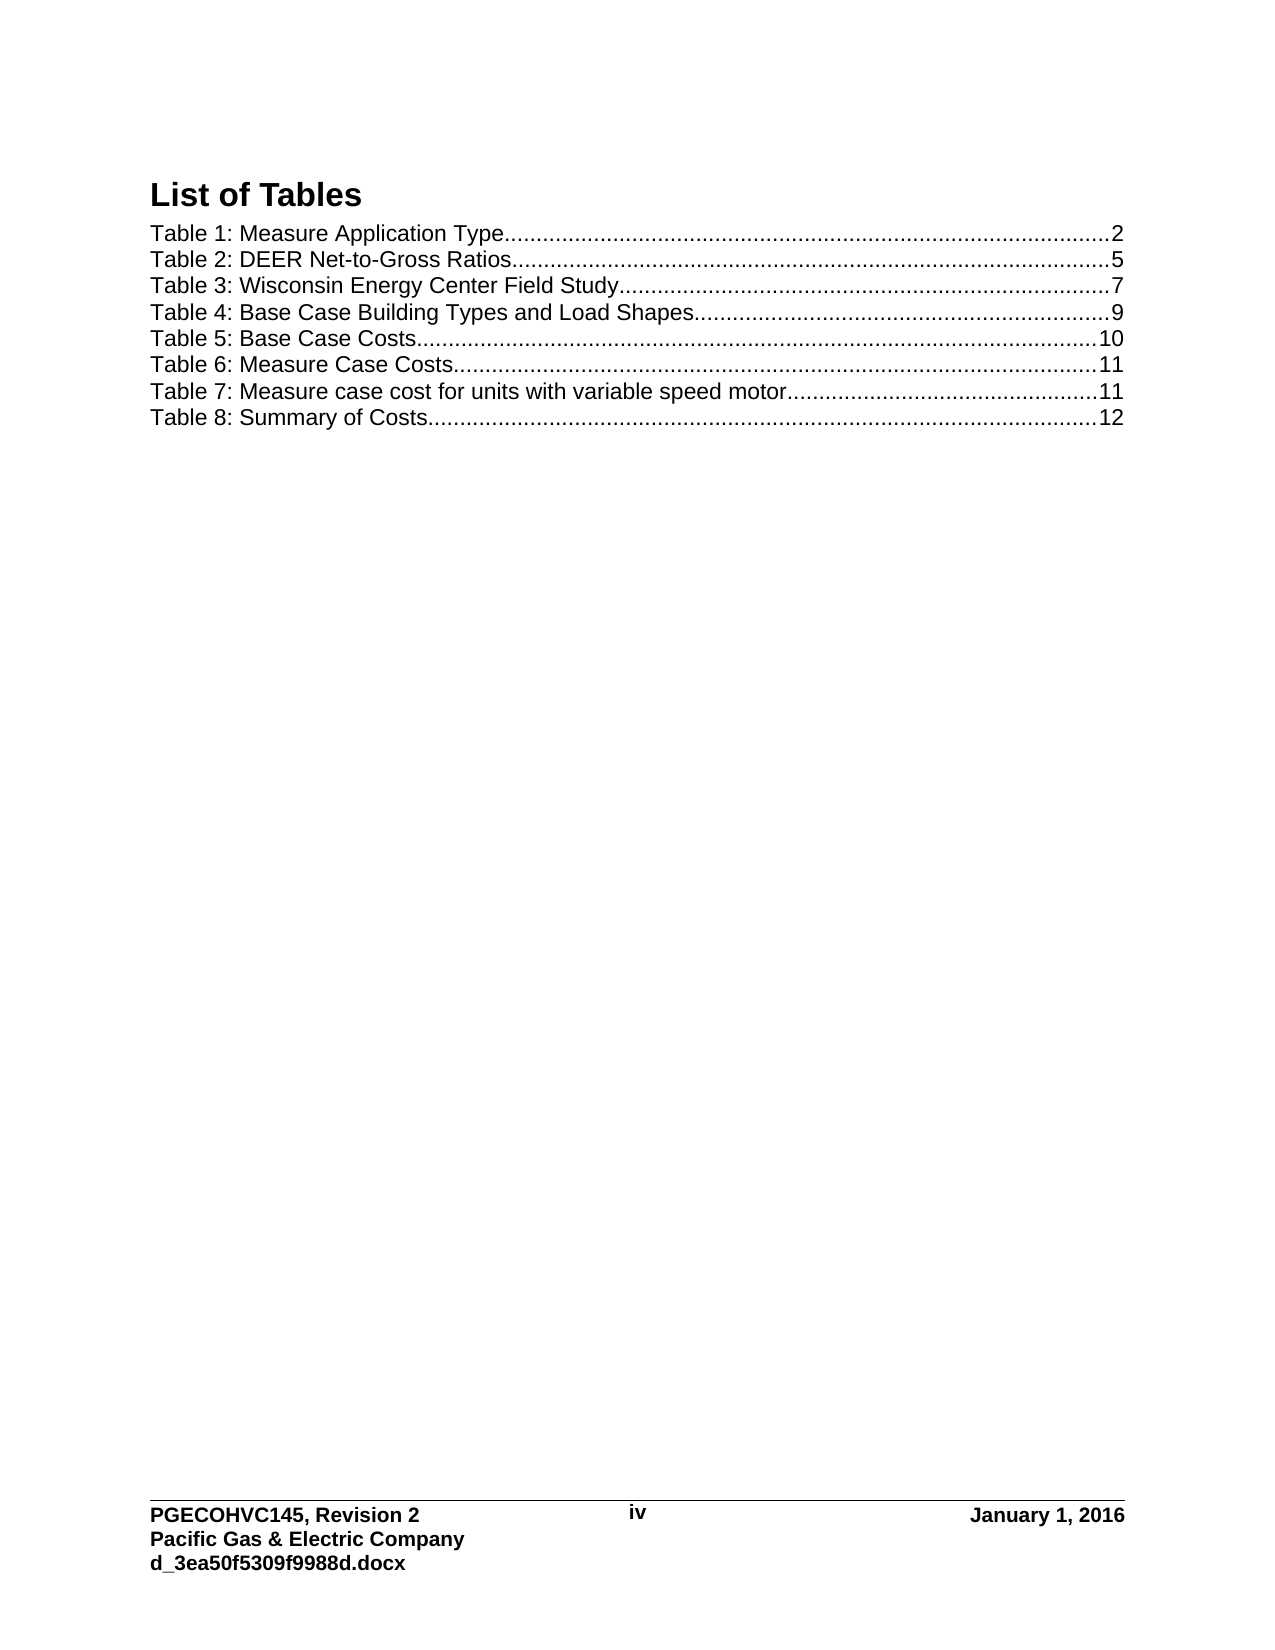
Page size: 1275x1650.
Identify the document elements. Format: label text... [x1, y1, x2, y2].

text Table 2: DEER Net-to-Gross Ratios 5 [150, 246, 1125, 272]
text Table 8: Summary of Costs 12 [150, 404, 1125, 431]
text Table 4: Base Case Building Types and Load Shapes 9 [150, 299, 1125, 325]
text Table 7: Measure case cost for units with variable speed motor 11 [150, 378, 1125, 404]
text Table 5: Base Case Costs 10 [150, 325, 1125, 351]
subtitle List of Tables [150, 175, 1125, 213]
text Table 1: Measure Application Type 2 [150, 220, 1125, 246]
text Table 3: Wisconsin Energy Center Field Study 7 [150, 272, 1125, 299]
text Table 6: Measure Case Costs 11 [150, 351, 1125, 378]
